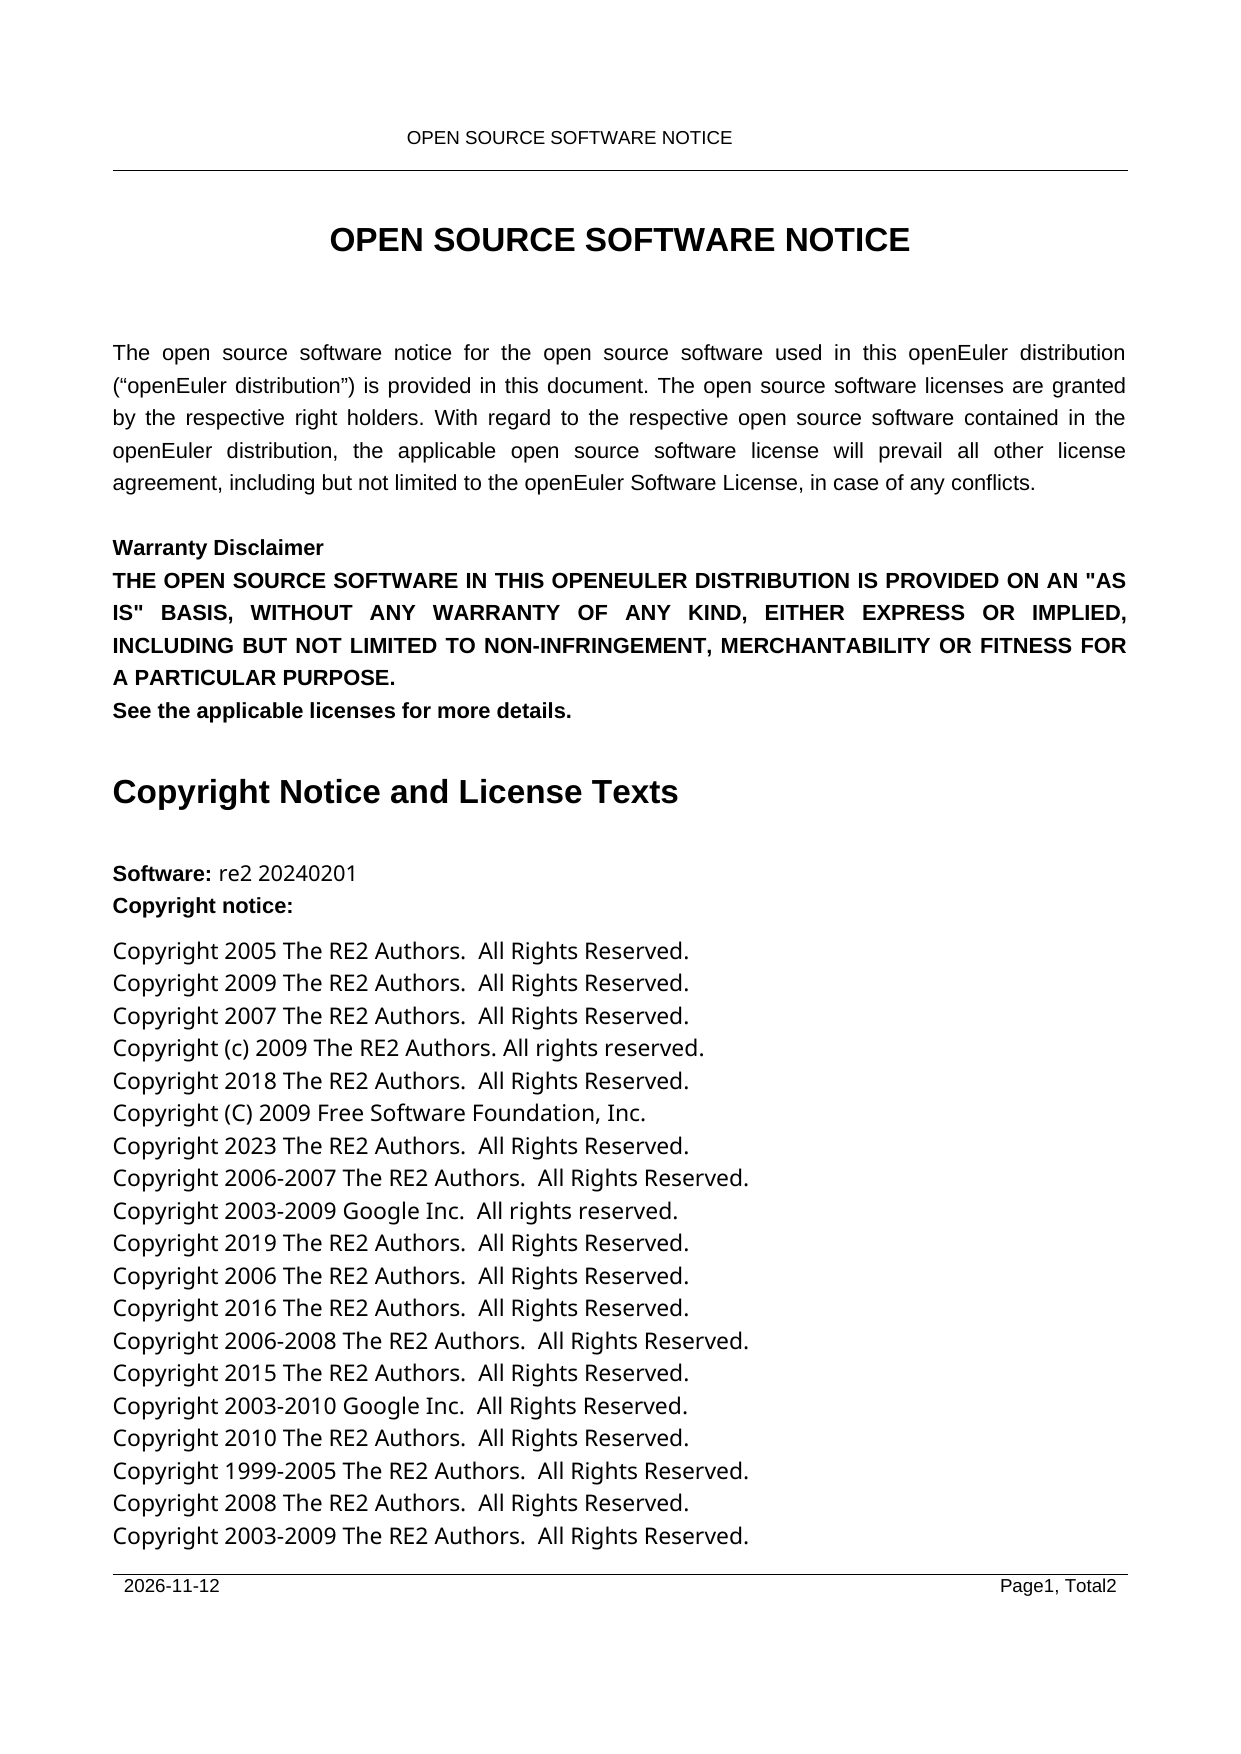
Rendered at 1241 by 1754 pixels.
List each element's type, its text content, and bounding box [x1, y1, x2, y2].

text The open source software notice for the open source software used in this openEuler distribution (“openEuler distribution”) is provided in this document. The open source software licenses are granted by the respective right holders. With regard to the respective open source software contained in the openEuler distribution, the applicable open source software license will prevail all other license agreement, including but not limited to the openEuler Software License, in case of any conflicts. [112, 336, 1128, 499]
text Copyright Notice and License Texts [112, 759, 1128, 824]
text Copyright notice: [112, 889, 1128, 921]
text Warranty Disclaimer [112, 531, 1128, 564]
text THE OPEN SOURCE SOFTWARE IN THIS OPENEULER DISTRIBUTION IS PROVIDED ON AN "AS IS" BASIS, WITHOUT ANY WARRANTY OF ANY KIND, EITHER EXPRESS OR IMPLIED, INCLUDING BUT NOT LIMITED TO NON-INFRINGEMENT, MERCHANTABILITY OR FITNESS FOR A PARTICULAR PURPOSE. See the applicable licenses for more details. [112, 564, 1128, 726]
text OPEN SOURCE SOFTWARE NOTICE [112, 206, 1128, 271]
title Software: re2 20240201 [112, 856, 1128, 889]
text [112, 934, 1128, 1551]
